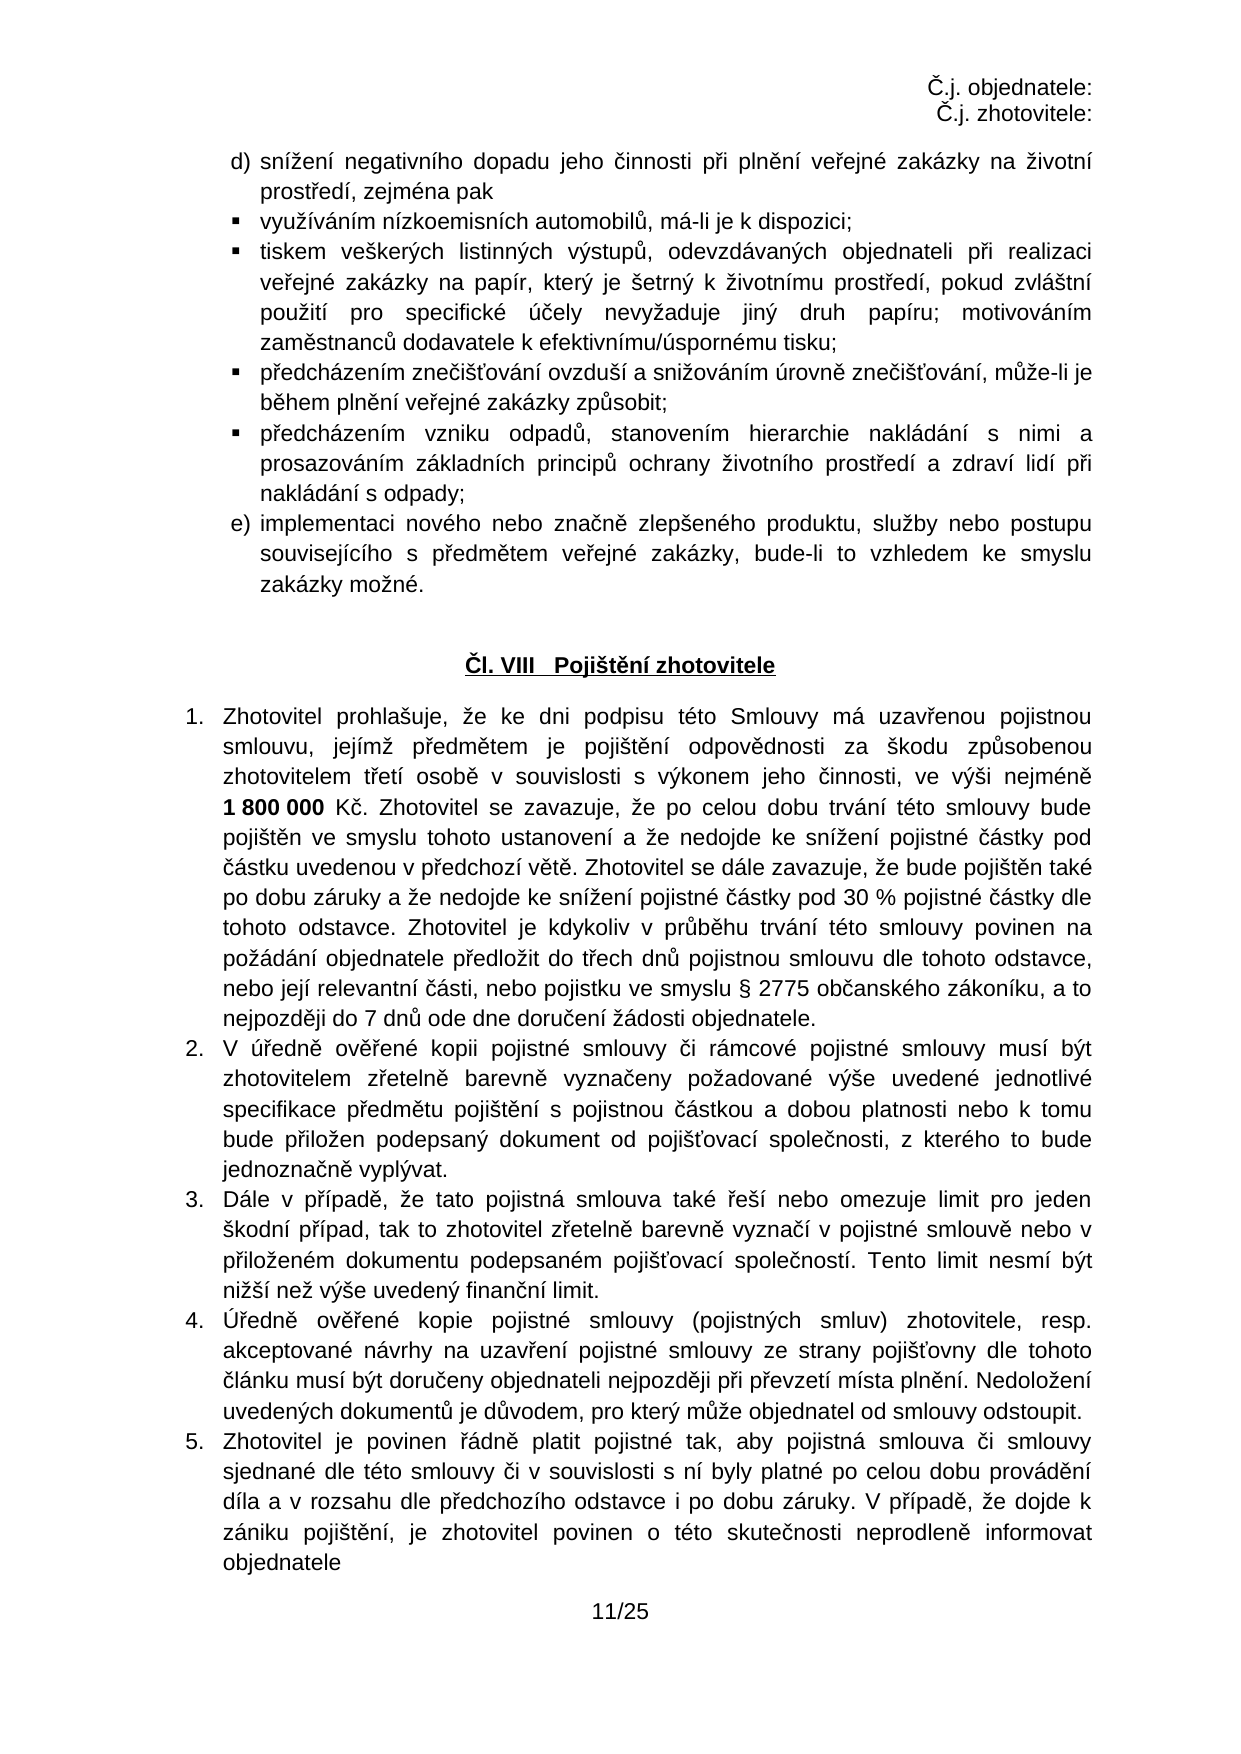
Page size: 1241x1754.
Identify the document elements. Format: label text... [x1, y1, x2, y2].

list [185, 1428, 1093, 1575]
list implementaci nového nebo značně zlepšeného produktu, služby nebo postupu souvisejícího s předmětem veřejné zakázky, bude-li to vzhledem ke smyslu zakázky možné. [230, 510, 1093, 597]
list využíváním nízkoemisních automobilů, má-li je k dispozici; [230, 208, 1093, 234]
list tiskem veškerých listinných výstupů, odevzdávaných objednateli při realizaci veřejné zakázky na papír, který je šetrný k životnímu prostředí, pokud zvláštní použití pro specifické účely nevyžaduje jiný druh papíru; motivováním zaměstnanců dodavatele k efektivnímu/úspornému tisku; [230, 238, 1093, 355]
text Čl. VIII Pojištění zhotovitele [148, 652, 1093, 678]
list Dále v případě, že tato pojistná smlouva také řeší nebo omezuje limit pro jeden škodní případ, tak to zhotovitel zřetelně barevně vyznačí v pojistné smlouvě nebo v přiloženém dokumentu podepsaném pojišťovací společností. Tento limit nesmí být nižší než výše uvedený finanční limit. [185, 1186, 1093, 1303]
list předcházením vzniku odpadů, stanovením hierarchie nakládání s nimi a prosazováním základních principů ochrany životního prostředí a zdraví lidí při nakládání s odpady; [230, 419, 1093, 506]
list Zhotovitel prohlašuje, že ke dni podpisu této Smlouvy má uzavřenou pojistnou smlouvu, jejímž předmětem je pojištění odpovědnosti za škodu způsobenou zhotovitelem třetí osobě v souvislosti s výkonem jeho činnosti, ve výši nejméně 1 800 000 Kč. Zhotovitel se zavazuje, že po celou dobu trvání této smlouvy bude pojištěn ve smyslu tohoto ustanovení a že nedojde ke snížení pojistné částky pod částku uvedenou v předchozí větě. Zhotovitel se dále zavazuje, že bude pojištěn také po dobu záruky a že nedojde ke snížení pojistné částky pod 30 % pojistné částky dle tohoto odstavce. Zhotovitel je kdykoliv v průběhu trvání této smlouvy povinen na požádání objednatele předložit do třech dnů pojistnou smlouvu dle tohoto odstavce, nebo její relevantní části, nebo pojistku ve smyslu § 2775 občanského zákoníku, a to nejpozději do 7 dnů ode dne doručení žádosti objednatele. [185, 703, 1093, 1031]
list předcházením znečišťování ovzduší a snižováním úrovně znečišťování, může-li je během plnění veřejné zakázky způsobit; [230, 359, 1093, 416]
list V úředně ověřené kopii pojistné smlouvy či rámcové pojistné smlouvy musí být zhotovitelem zřetelně barevně vyznačeny požadované výše uvedené jednotlivé specifikace předmětu pojištění s pojistnou částkou a dobou platnosti nebo k tomu bude přiložen podepsaný dokument od pojišťovací společnosti, z kterého to bude jednoznačně vyplývat. [185, 1035, 1093, 1182]
list snížení negativního dopadu jeho činnosti při plnění veřejné zakázky na životní prostředí, zejména pak [230, 148, 1093, 204]
list Úředně ověřené kopie pojistné smlouvy (pojistných smluv) zhotovitele, resp. akceptované návrhy na uzavření pojistné smlouvy ze strany pojišťovny dle tohoto článku musí být doručeny objednateli nejpozději při převzetí místa plnění. Nedoložení uvedených dokumentů je důvodem, pro který může objednatel od smlouvy odstoupit. [185, 1307, 1093, 1424]
